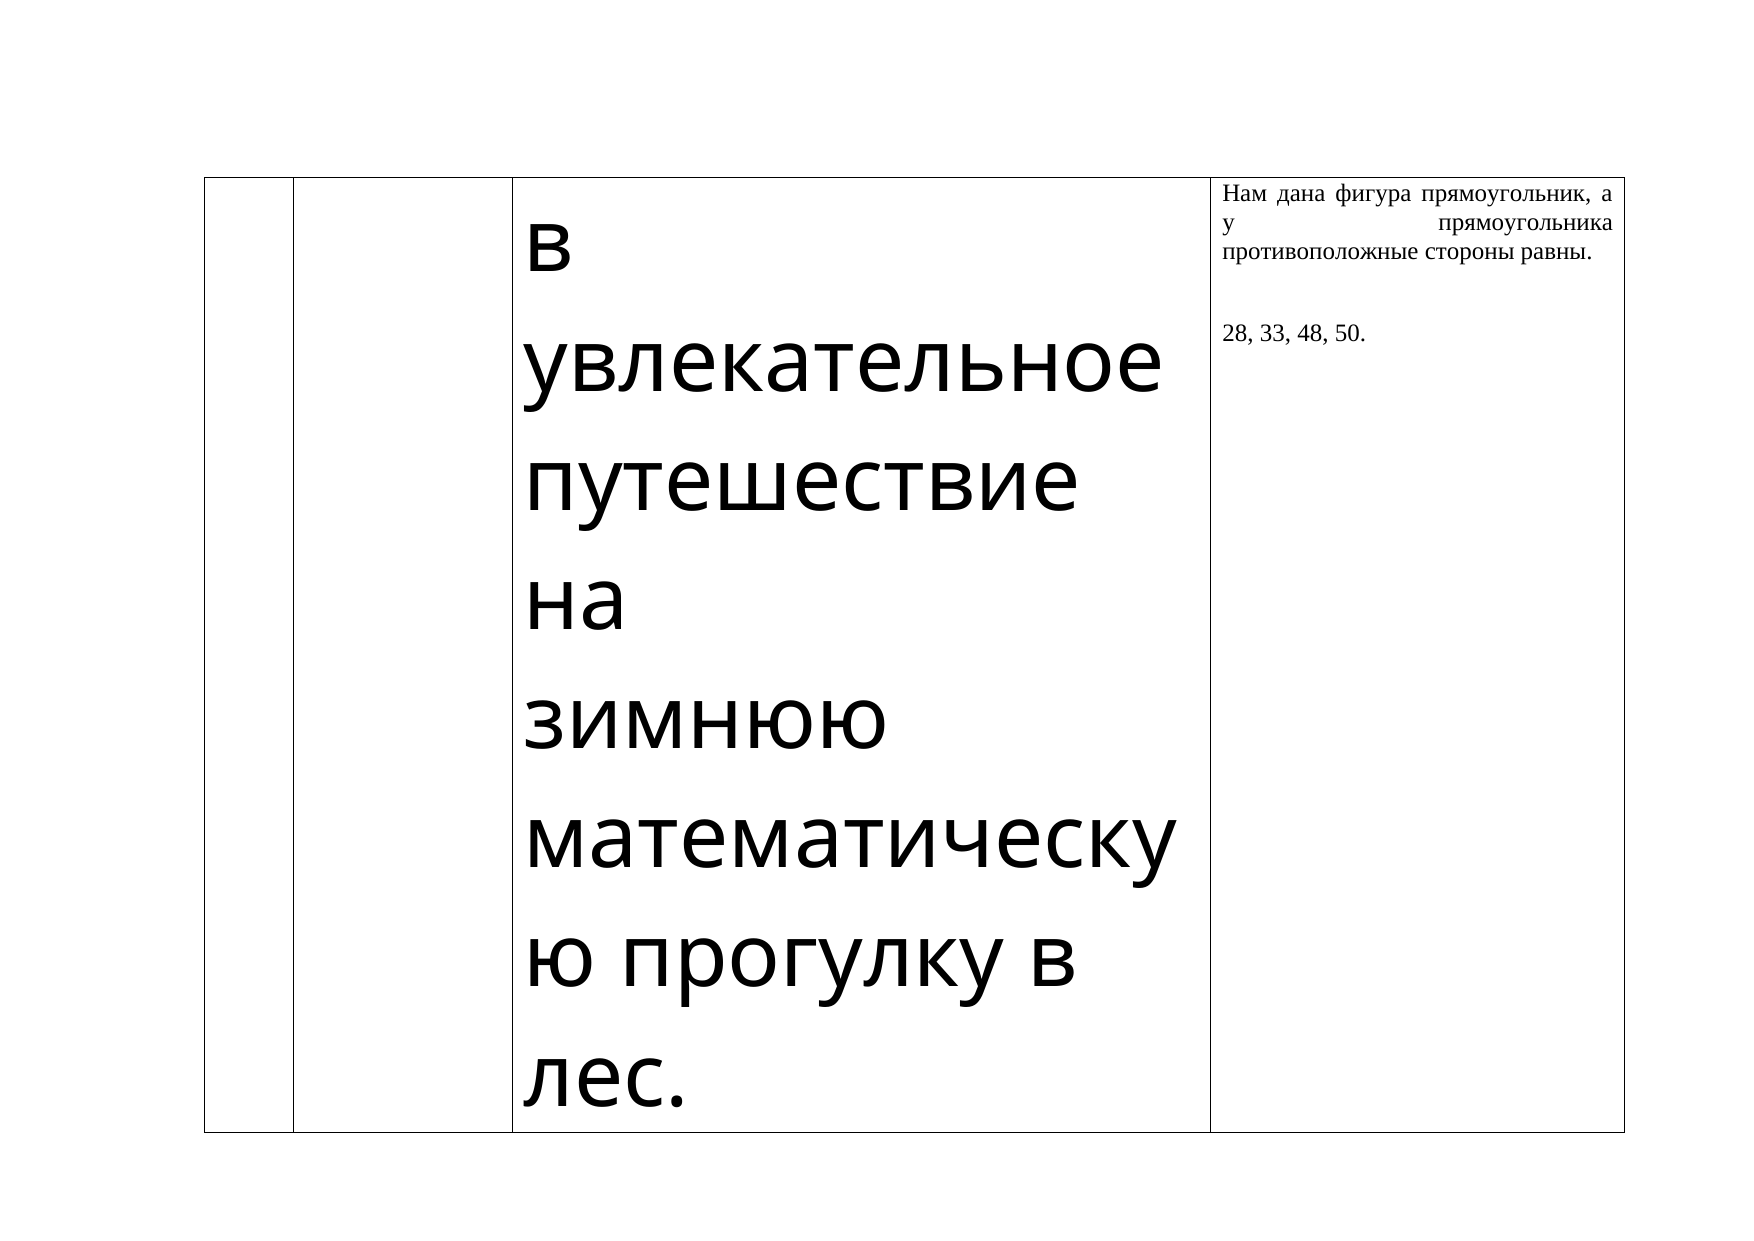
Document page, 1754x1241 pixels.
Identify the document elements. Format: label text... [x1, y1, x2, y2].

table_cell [294, 178, 512, 1132]
table_cell 3 [205, 178, 293, 1132]
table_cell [1211, 178, 1624, 1132]
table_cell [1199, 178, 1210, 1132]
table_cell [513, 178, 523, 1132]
